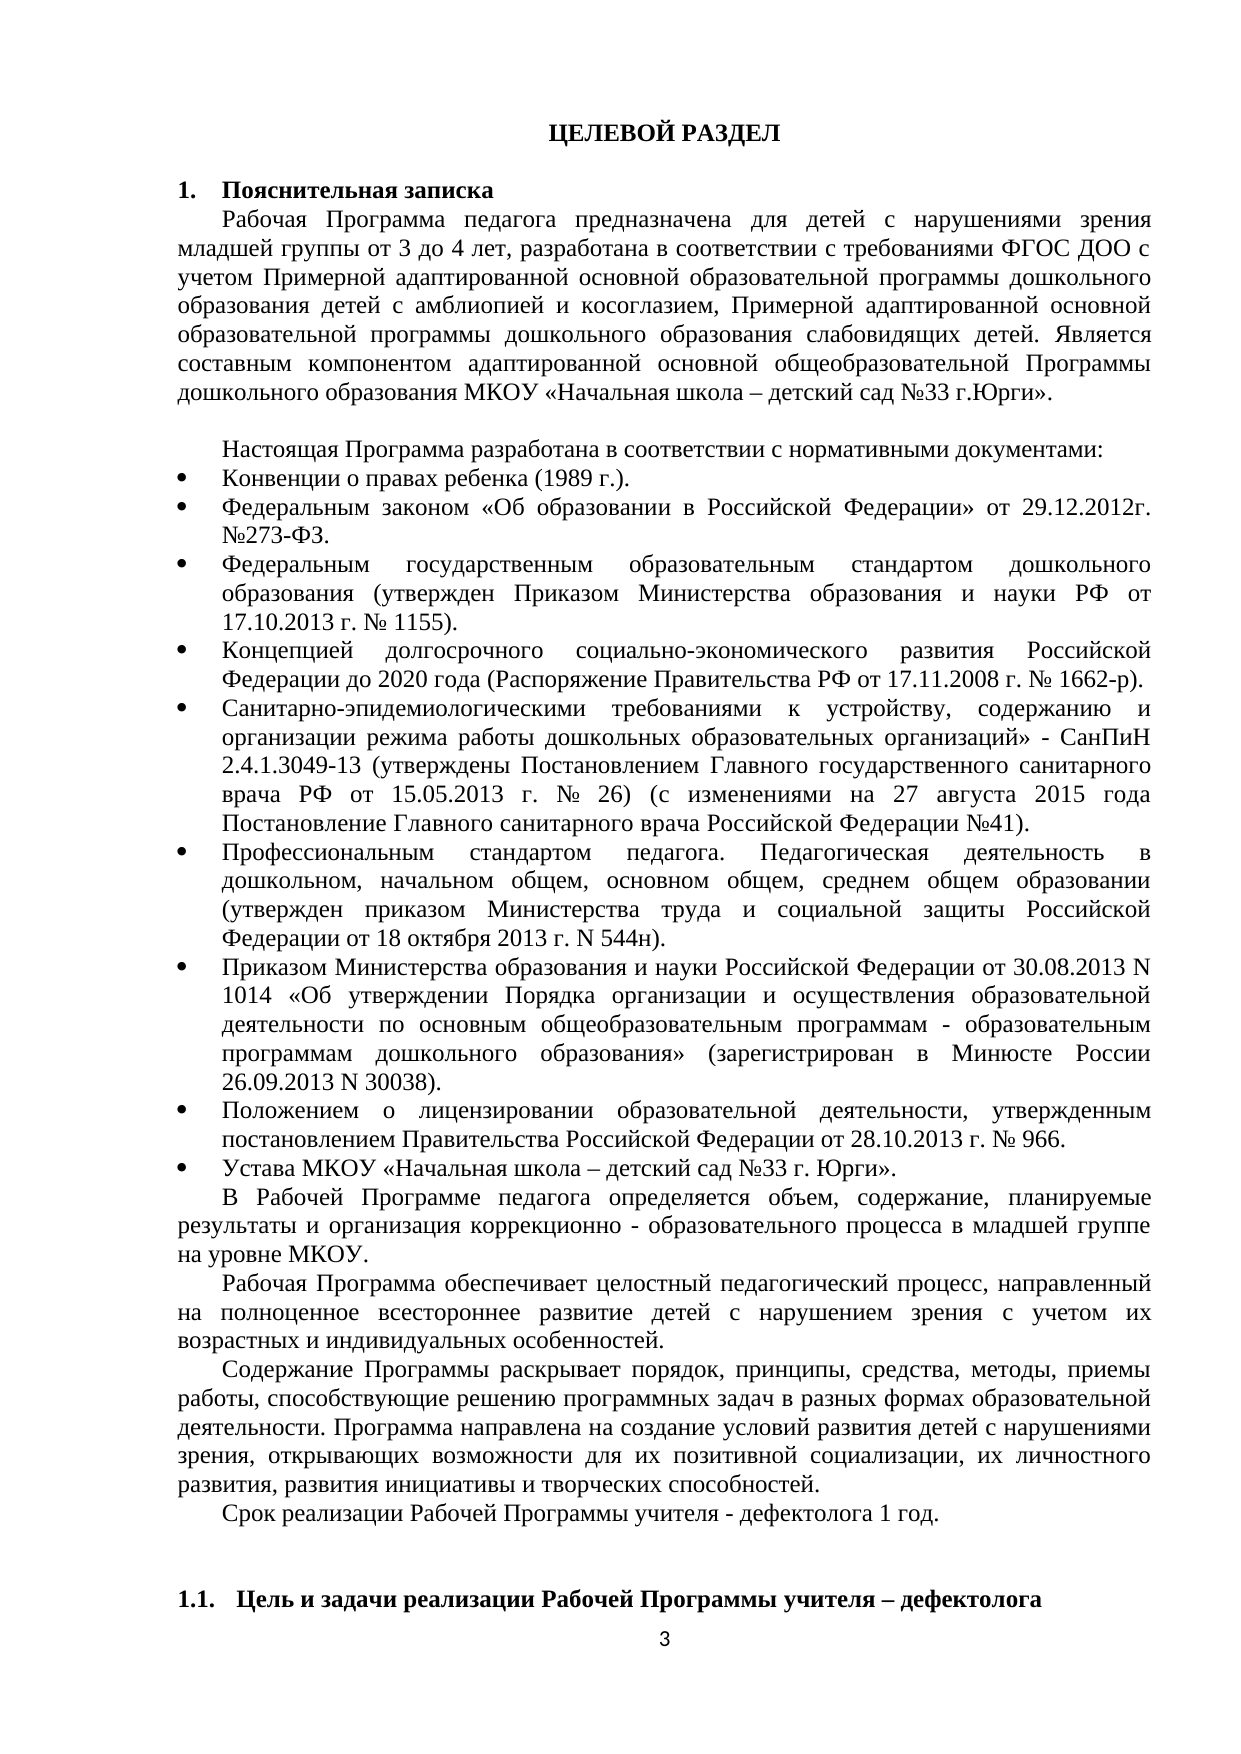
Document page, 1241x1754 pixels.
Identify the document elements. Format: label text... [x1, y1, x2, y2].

list Федеральным государственным образовательным стандартом дошкольного образования (утвержден Приказом Министерства образования и науки РФ от 17.10.2013 г. № 1155). [177, 549, 1152, 636]
text Срок реализации Рабочей Программы учителя - дефектолога 1 год. [177, 1498, 1152, 1527]
list Федеральным законом «Об образовании в Российской Федерации» от 29.12.2012г. №273-ФЗ. [177, 492, 1152, 549]
list Цель и задачи реализации Рабочей Программы учителя – дефектолога [177, 1584, 1152, 1613]
text В Рабочей Программе педагога определяется объем, содержание, планируемые результаты и организация коррекционно - образовательного процесса в младшей группе на уровне МКОУ. [177, 1182, 1152, 1268]
text ЦЕЛЕВОЙ РАЗДЕЛ [177, 118, 1152, 147]
subtitle Санитарно-эпидемиологическими требованиями к устройству, содержанию и организации режима работы дошкольных образовательных организаций» - СанПиН 2.4.1.3049-13 (утверждены Постановлением Главного государственного санитарного врача РФ от 15.05.2013 г. № 26) (с изменениями на 27 августа 2015 года Постановление Главного санитарного врача Российской Федерации №41). [177, 693, 1152, 837]
list Концепцией долгосрочного социально-экономического развития Российской Федерации до 2020 года (Распоряжение Правительства РФ от 17.11.2008 г. № 1662-р). [177, 636, 1152, 693]
list Положением о лицензировании образовательной деятельности, утвержденным постановлением Правительства Российской Федерации от 28.10.2013 г. № 966. [177, 1096, 1152, 1153]
text Содержание Программы раскрывает порядок, принципы, средства, методы, приемы работы, способствующие решению программных задач в разных формах образовательной деятельности. Программа направлена на создание условий развития детей с нарушениями зрения, открывающих возможности для их позитивной социализации, их личностного развития, развития инициативы и творческих способностей. [177, 1354, 1152, 1498]
list Пояснительная записка [177, 176, 1152, 204]
text Рабочая Программа педагога предназначена для детей с нарушениями зрения младшей группы от 3 до 4 лет, разработана в соответствии с требованиями ФГОС ДОО с учетом Примерной адаптированной основной образовательной программы дошкольного образования детей с амблиопией и косоглазием, Примерной адаптированной основной образовательной программы дошкольного образования слабовидящих детей. Является составным компонентом адаптированной основной общеобразовательной Программы дошкольного образования МКОУ «Начальная школа – детский сад №33 г.Юрги». [177, 204, 1152, 406]
list Профессиональным стандартом педагога. Педагогическая деятельность в дошкольном, начальном общем, основном общем, среднем общем образовании (утвержден приказом Министерства труда и социальной защиты Российской Федерации от 18 октября 2013 г. N 544н). [177, 837, 1152, 952]
list Конвенции о правах ребенка (1989 г.). [177, 463, 1152, 492]
text Рабочая Программа обеспечивает целостный педагогический процесс, направленный на полноценное всестороннее развитие детей с нарушением зрения с учетом их возрастных и индивидуальных особенностей. [177, 1268, 1152, 1354]
list Устава МКОУ «Начальная школа – детский сад №33 г. Юрги». [177, 1153, 1152, 1182]
text Настоящая Программа разработана в соответствии с нормативными документами: [177, 434, 1152, 463]
list Приказом Министерства образования и науки Российской Федерации от 30.08.2013 N 1014 «Об утверждении Порядка организации и осуществления образовательной деятельности по основным общеобразовательным программам - образовательным программам дошкольного образования» (зарегистрирован в Минюсте России 26.09.2013 N 30038). [177, 952, 1152, 1096]
